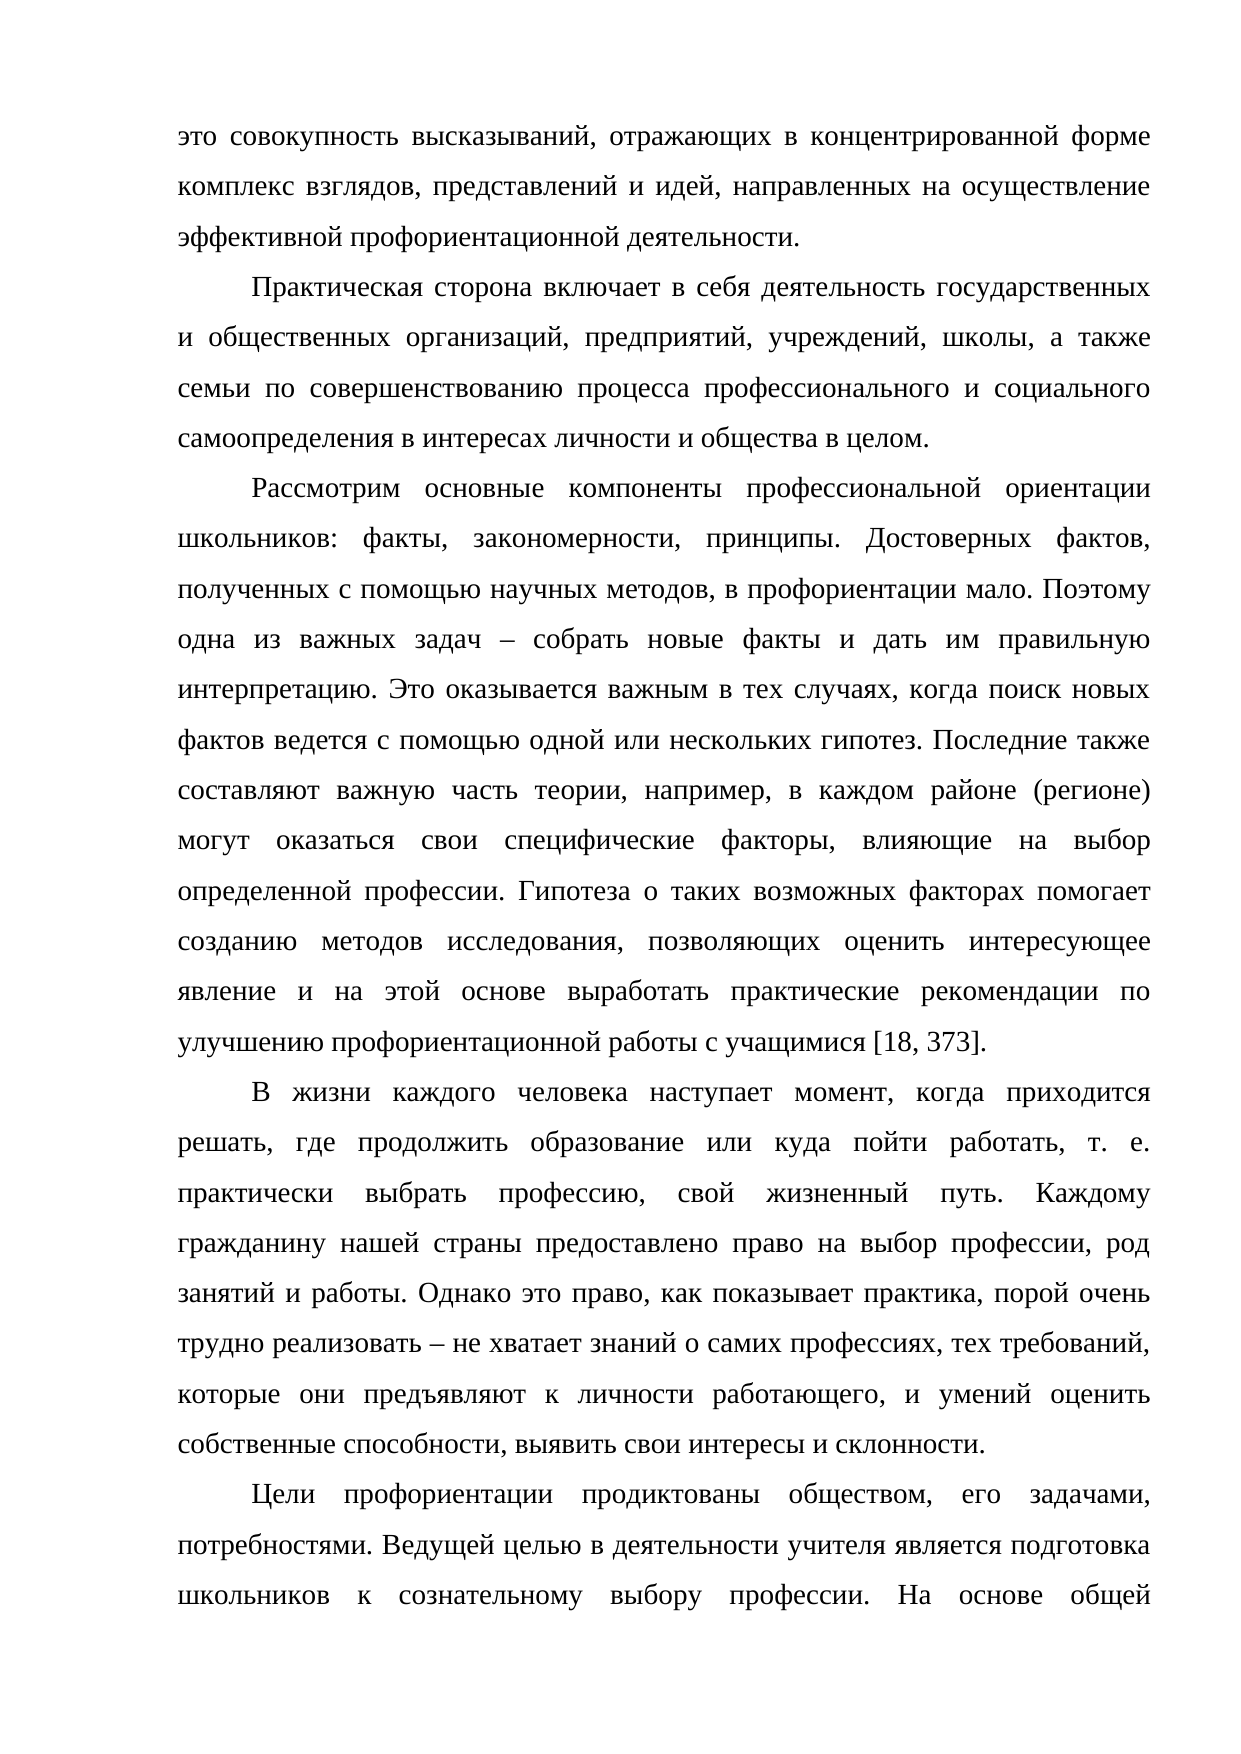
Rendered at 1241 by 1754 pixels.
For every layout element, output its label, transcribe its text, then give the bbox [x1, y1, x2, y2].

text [177, 1477, 1152, 1611]
text В жизни каждого человека наступает момент, когда приходится решать, где продолжить образование или куда пойти работать, т. е. практически выбрать профессию, свой жизненный путь. Каждому гражданину нашей страны предоставлено право на выбор профессии, род занятий и работы. Однако это право, как показывает практика, порой очень трудно реализовать – не хватает знаний о самих профессиях, тех требований, которые они предъявляют к личности работающего, и умений оценить собственные способности, выявить свои интересы и склонности. [177, 1074, 1152, 1460]
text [177, 118, 1152, 252]
text Рассмотрим основные компоненты профессиональной ориентации школьников: факты, закономерности, принципы. Достоверных фактов, полученных с помощью научных методов, в профориентации мало. Поэтому одна из важных задач – собрать новые факты и дать им правильную интерпретацию. Это оказывается важным в тех случаях, когда поиск новых фактов ведется с помощью одной или нескольких гипотез. Последние также составляют важную часть теории, например, в каждом районе (регионе) могут оказаться свои специфические факторы, влияющие на выбор определенной профессии. Гипотеза о таких возможных факторах помогает созданию методов исследования, позволяющих оценить интересующее явление и на этой основе выработать практические рекомендации по улучшению профориентационной работы с учащимися [18, 373]. [177, 470, 1152, 1057]
text Практическая сторона включает в себя деятельность государственных и общественных организаций, предприятий, учреждений, школы, а также семьи по совершенствованию процесса профессионального и социального самоопределения в интересах личности и общества в целом. [177, 269, 1152, 453]
